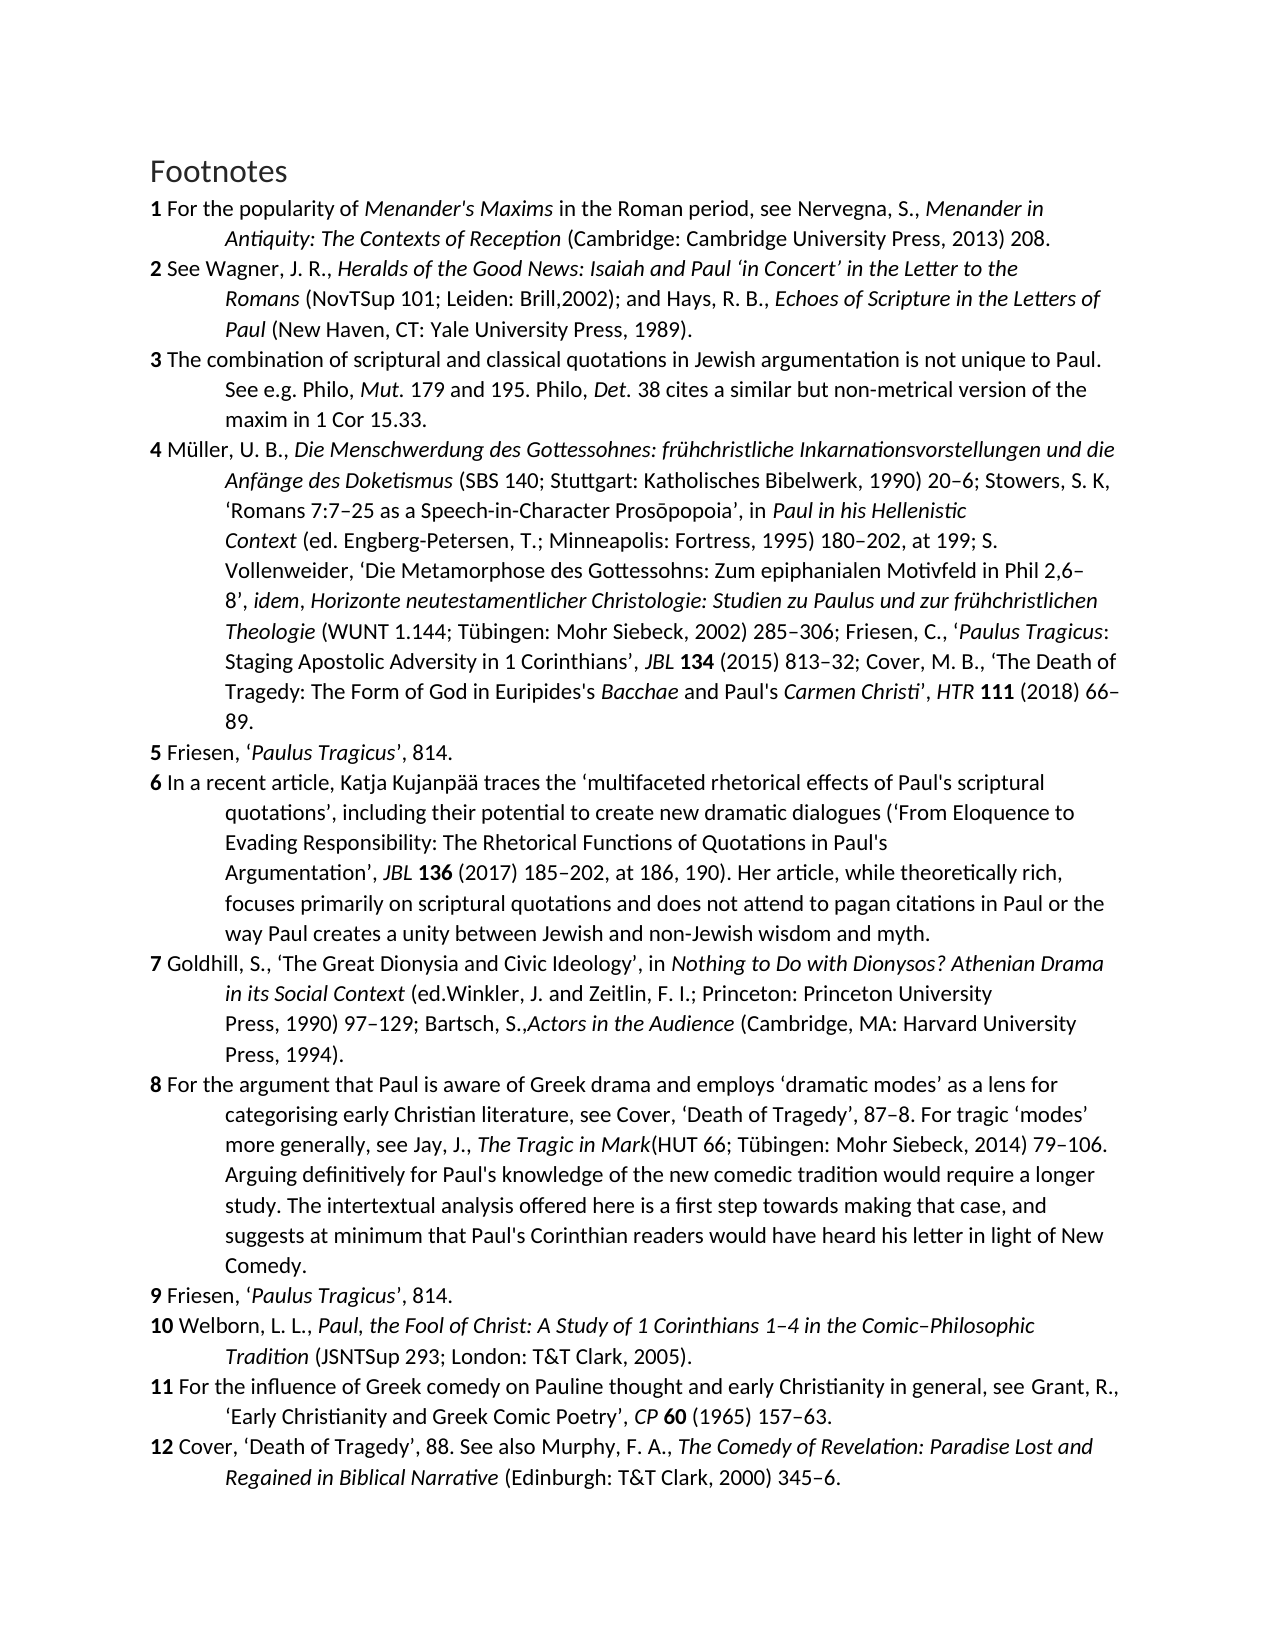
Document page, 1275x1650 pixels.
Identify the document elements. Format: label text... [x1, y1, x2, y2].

text 5 Friesen, ‘Paulus Tragicus’, 814. [150, 738, 1125, 766]
text 10 Welborn, L. L., Paul, the Fool of Christ: A Study of 1 Corinthians 1–4 in the Comic–Philosophic Tradition (JSNTSup 293; London: T&T Clark, 2005). [150, 1312, 1125, 1370]
text 8 For the argument that Paul is aware of Greek drama and employs ‘dramatic modes’ as a lens for categorising early Christian literature, see Cover, ‘Death of Tragedy’, 87–8. For tragic ‘modes’ more generally, see Jay, J., The Tragic in Mark(HUT 66; Tübingen: Mohr Siebeck, 2014) 79–106. Arguing definitively for Paul's knowledge of the new comedic tradition would require a longer study. The intertextual analysis offered here is a first step towards making that case, and suggests at minimum that Paul's Corinthian readers would have heard his letter in light of New Comedy. [150, 1070, 1125, 1279]
text 11 For the influence of Greek comedy on Pauline thought and early Christianity in general, see Grant, R., ‘Early Christianity and Greek Comic Poetry’, CP 60 (1965) 157–63. [150, 1372, 1125, 1430]
text 12 Cover, ‘Death of Tragedy’, 88. See also Murphy, F. A., The Comedy of Revelation: Paradise Lost and Regained in Biblical Narrative (Edinburgh: T&T Clark, 2000) 345–6. [150, 1432, 1125, 1491]
text 3 The combination of scriptural and classical quotations in Jewish argumentation is not unique to Paul. See e.g. Philo, Mut. 179 and 195. Philo, Det. 38 cites a similar but non-metrical version of the maxim in 1 Cor 15.33. [150, 345, 1125, 433]
text 7 Goldhill, S., ‘The Great Dionysia and Civic Ideology’, in Nothing to Do with Dionysos? Athenian Drama in its Social Context (ed.Winkler, J. and Zeitlin, F. I.; Princeton: Princeton University Press, 1990) 97–129; Bartsch, S.,Actors in the Audience (Cambridge, MA: Harvard University Press, 1994). [150, 949, 1125, 1068]
text 2 See Wagner, J. R., Heralds of the Good News: Isaiah and Paul ‘in Concert’ in the Letter to the Romans (NovTSup 101; Leiden: Brill,2002); and Hays, R. B., Echoes of Scripture in the Letters of Paul (New Haven, CT: Yale University Press, 1989). [150, 254, 1125, 343]
text 6 In a recent article, Katja Kujanpää traces the ‘multifaceted rhetorical effects of Paul's scriptural quotations’, including their potential to create new dramatic dialogues (‘From Eloquence to Evading Responsibility: The Rhetorical Functions of Quotations in Paul's Argumentation’, JBL 136 (2017) 185–202, at 186, 190). Her article, while theoretically rich, focuses primarily on scriptural quotations and does not attend to pagan citations in Paul or the way Paul creates a unity between Jewish and non-Jewish wisdom and myth. [150, 768, 1125, 947]
text 9 Friesen, ‘Paulus Tragicus’, 814. [150, 1281, 1125, 1309]
text 1 For the popularity of Menander's Maxims in the Roman period, see Nervegna, S., Menander in Antiquity: The Contexts of Reception (Cambridge: Cambridge University Press, 2013) 208. [150, 194, 1125, 252]
subtitle Footnotes [150, 150, 1125, 191]
text 4 Müller, U. B., Die Menschwerdung des Gottessohnes: frühchristliche Inkarnationsvorstellungen und die Anfänge des Doketismus (SBS 140; Stuttgart: Katholisches Bibelwerk, 1990) 20–6; Stowers, S. K, ‘Romans 7:7–25 as a Speech-in-Character Prosōpopoia’, in Paul in his Hellenistic Context (ed. Engberg-Petersen, T.; Minneapolis: Fortress, 1995) 180–202, at 199; S. Vollenweider, ‘Die Metamorphose des Gottessohns: Zum epiphanialen Motivfeld in Phil 2,6–8’, idem, Horizonte neutestamentlicher Christologie: Studien zu Paulus und zur frühchristlichen Theologie (WUNT 1.144; Tübingen: Mohr Siebeck, 2002) 285–306; Friesen, C., ‘Paulus Tragicus: Staging Apostolic Adversity in 1 Corinthians’, JBL 134 (2015) 813–32; Cover, M. B., ‘The Death of Tragedy: The Form of God in Euripides's Bacchae and Paul's Carmen Christi’, HTR 111 (2018) 66–89. [150, 436, 1125, 736]
